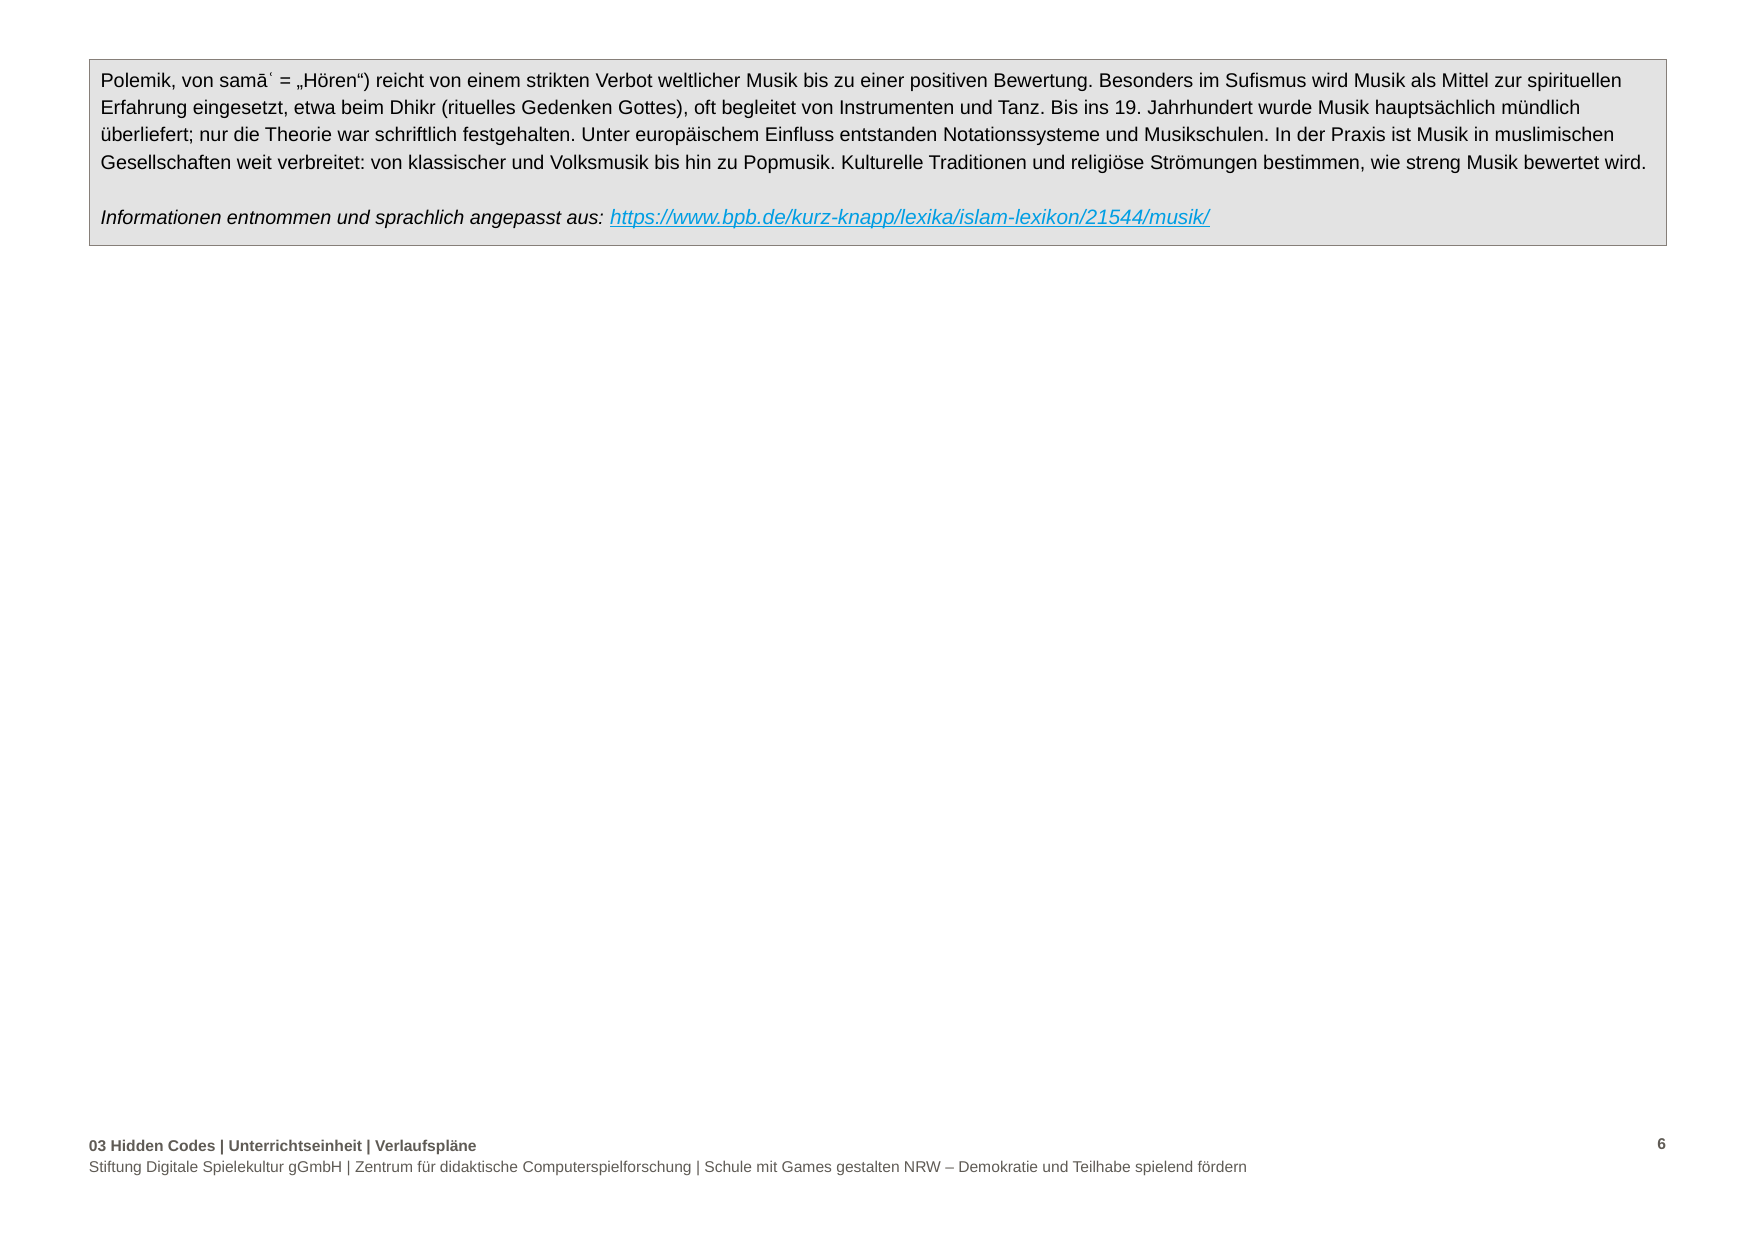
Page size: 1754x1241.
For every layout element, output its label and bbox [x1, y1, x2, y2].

table_header [90, 60, 1666, 245]
